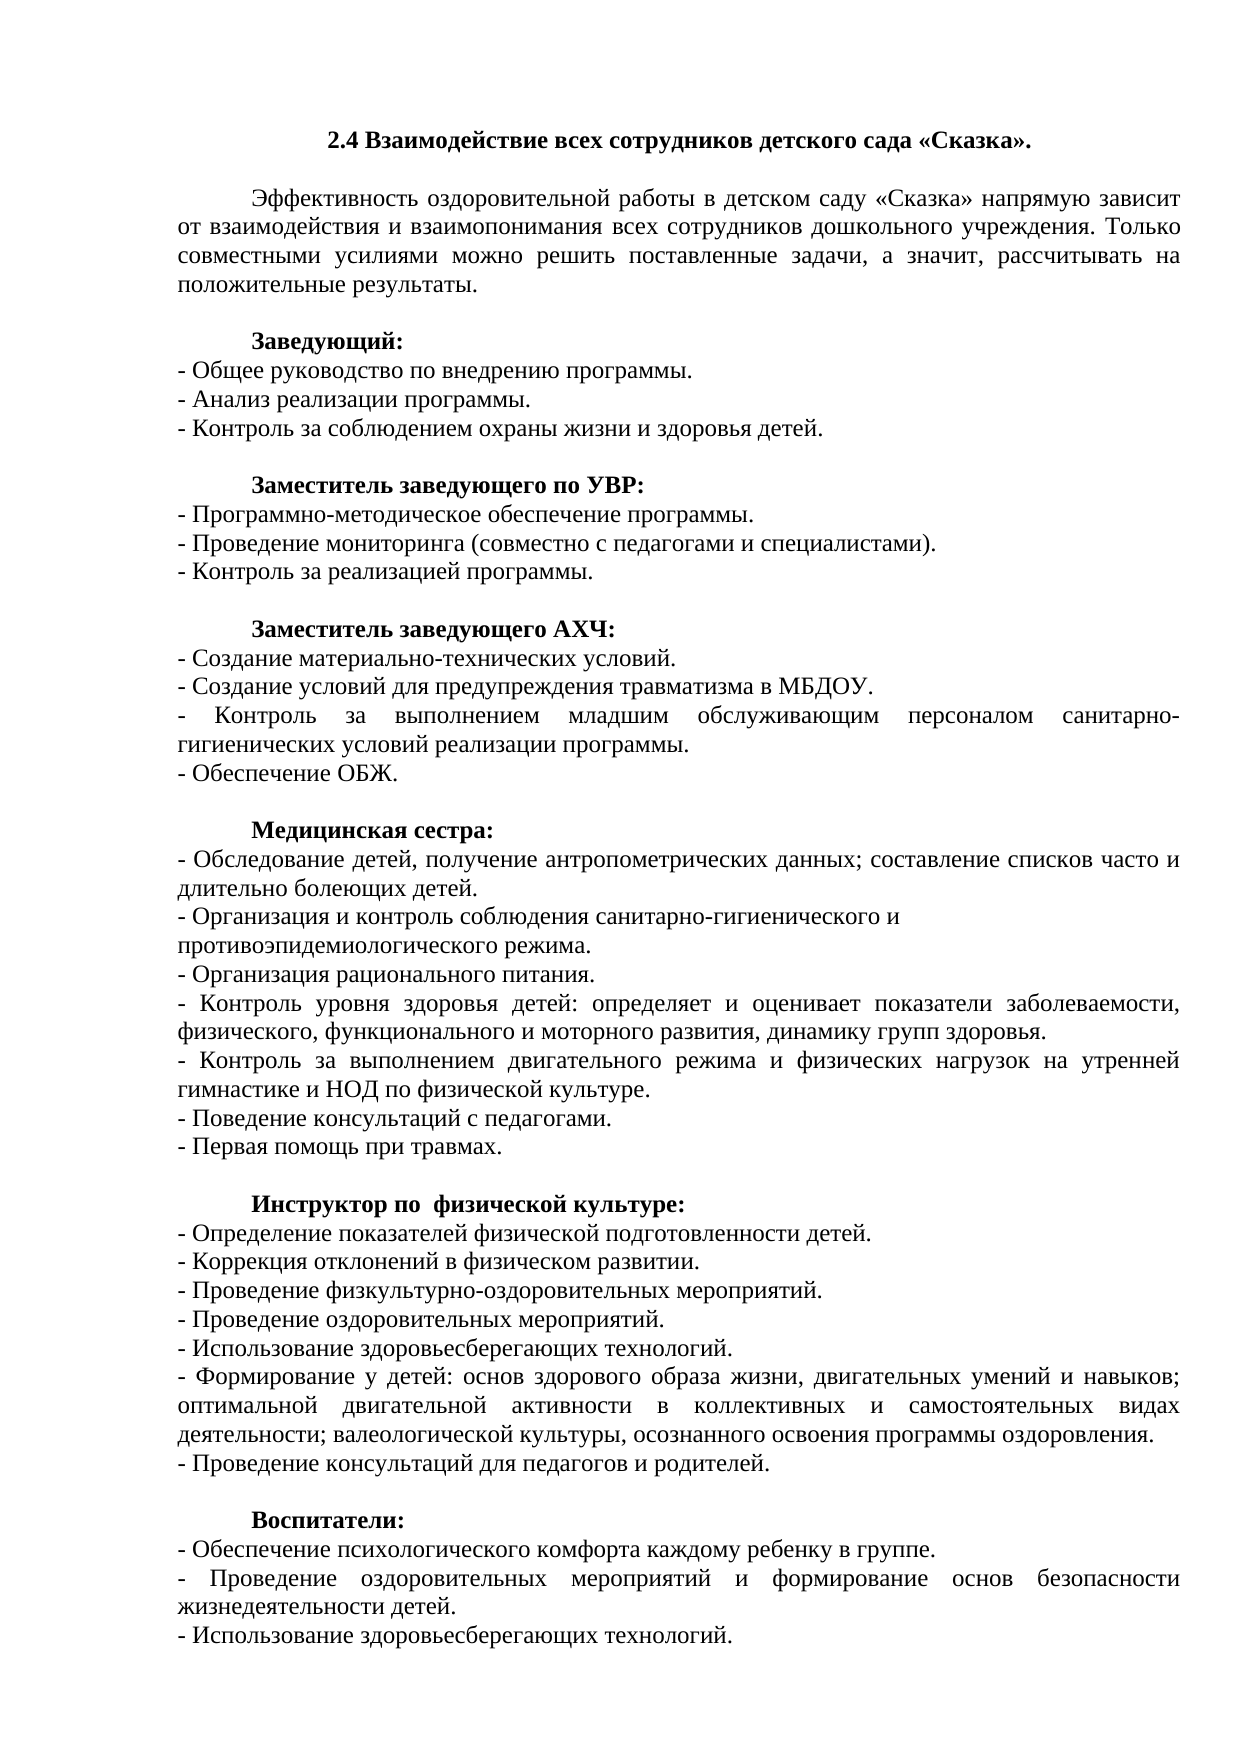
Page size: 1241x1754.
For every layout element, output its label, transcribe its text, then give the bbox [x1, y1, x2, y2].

text - Обеспечение ОБЖ. [177, 758, 1181, 786]
text - Контроль уровня здоровья детей: определяет и оценивает показатели заболеваемости, физического, функционального и моторного развития, динамику групп здоровья. [177, 988, 1181, 1045]
text Эффективность оздоровительной работы в детском саду «Сказка» напрямую зависит от взаимодействия и взаимопонимания всех сотрудников дошкольного учреждения. Только совместными усилиями можно решить поставленные задачи, а значит, рассчитывать на положительные результаты. [177, 183, 1181, 298]
text - Контроль за выполнением двигательного режима и физических нагрузок на утренней гимнастике и НОД по физической культуре. [177, 1045, 1181, 1103]
text - Первая помощь при травмах. [177, 1131, 1181, 1160]
text - Программно-методическое обеспечение программы. [177, 499, 1181, 528]
text - Организация рационального питания. [177, 959, 1181, 988]
text - Проведение физкультурно-оздоровительных мероприятий. [177, 1275, 1181, 1304]
text - Анализ реализации программы. [177, 384, 1181, 413]
text Воспитатели: [177, 1505, 1181, 1534]
text - Организация и контроль соблюдения санитарно-гигиенического и противоэпидемиологического режима. [177, 901, 1181, 959]
text - Общее руководство по внедрению программы. [177, 355, 1181, 384]
text - Контроль за реализацией программы. [177, 556, 1181, 585]
text - Использование здоровьесберегающих технологий. [177, 1620, 1181, 1649]
text - Поведение консультаций с педагогами. [177, 1103, 1181, 1131]
text Заместитель заведующего АХЧ: [177, 614, 1181, 643]
text - Проведение оздоровительных мероприятий. [177, 1304, 1181, 1333]
text - Обеспечение психологического комфорта каждому ребенку в группе. [177, 1534, 1181, 1563]
text - Контроль за соблюдением охраны жизни и здоровья детей. [177, 413, 1181, 441]
text - Проведение оздоровительных мероприятий и формирование основ безопасности жизнедеятельности детей. [177, 1563, 1181, 1620]
text - Формирование у детей: основ здорового образа жизни, двигательных умений и навыков; оптимальной двигательной активности в коллективных и самостоятельных видах деятельности; валеологической культуры, осознанного освоения программы оздоровления. [177, 1361, 1181, 1448]
text Медицинская сестра: [177, 815, 1181, 844]
text - Создание условий для предупреждения травматизма в МБДОУ. [177, 671, 1181, 700]
text - Коррекция отклонений в физическом развитии. [177, 1246, 1181, 1275]
text 2.4 Взаимодействие всех сотрудников детского сада «Сказка». [177, 125, 1181, 154]
text - Обследование детей, получение антропометрических данных; составление списков часто и длительно болеющих детей. [177, 844, 1181, 901]
text - Определение показателей физической подготовленности детей. [177, 1218, 1181, 1246]
text Заведующий: [177, 326, 1181, 355]
text - Использование здоровьесберегающих технологий. [177, 1333, 1181, 1361]
text - Проведение мониторинга (совместно с педагогами и специалистами). [177, 528, 1181, 556]
text - Проведение консультаций для педагогов и родителей. [177, 1448, 1181, 1476]
text Инструктор по физической культуре: [177, 1189, 1181, 1218]
text - Контроль за выполнением младшим обслуживающим персоналом санитарно-гигиенических условий реализации программы. [177, 700, 1181, 758]
text Заместитель заведующего по УВР: [177, 470, 1181, 499]
text - Создание материально-технических условий. [177, 643, 1181, 671]
